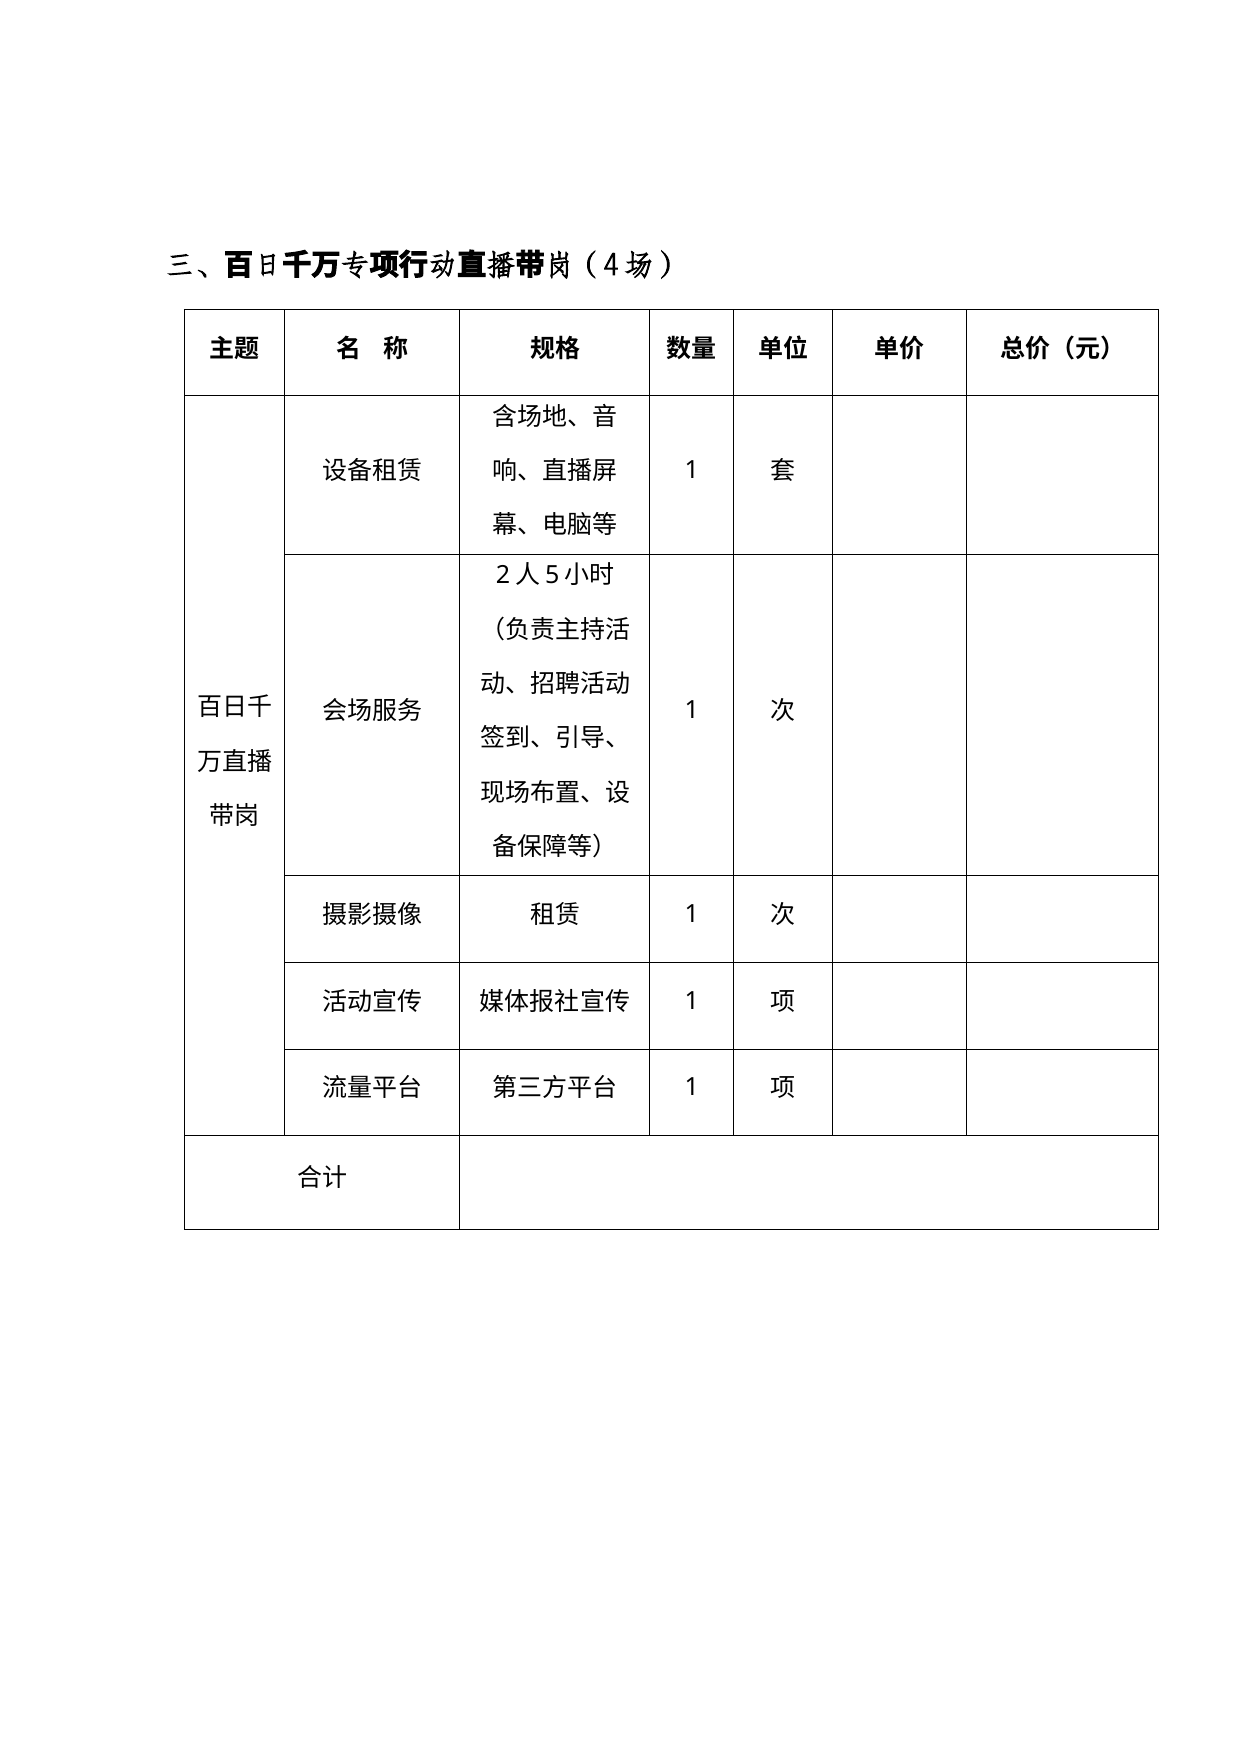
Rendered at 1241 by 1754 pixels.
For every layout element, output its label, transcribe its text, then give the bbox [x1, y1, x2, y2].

table_cell 1 [650, 1050, 733, 1135]
table_cell 项 [734, 1050, 832, 1135]
table_cell 会场服务 [285, 555, 459, 875]
table_header 名 称 [285, 310, 459, 395]
list 三、百日千万专项行动直播带岗（4场） [165, 233, 1087, 298]
table_cell 次 [734, 555, 832, 875]
table_cell [460, 1136, 1158, 1228]
table_cell [833, 1050, 966, 1135]
table_cell [967, 555, 1158, 875]
table_cell 2人5小时（负责主持活动、招聘活动签到、引导、现场布置、设备保障等） [460, 555, 649, 875]
table_cell 合计 [185, 1136, 459, 1228]
table_cell [967, 396, 1158, 554]
table_cell 活动宣传 [285, 963, 459, 1048]
table_cell 1 [650, 555, 733, 875]
table_cell [833, 555, 966, 875]
table_cell [967, 963, 1158, 1048]
table_cell [833, 876, 966, 962]
table_cell 项 [734, 963, 832, 1048]
table_header 规格 [460, 310, 649, 395]
table_cell 设备租赁 [285, 396, 459, 554]
table_cell 第三方平台 [460, 1050, 649, 1135]
table_cell [833, 396, 966, 554]
table_cell 次 [734, 876, 832, 962]
table_cell 摄影摄像 [285, 876, 459, 962]
table_header 单价 [833, 310, 966, 395]
table_cell 媒体报社宣传 [460, 963, 649, 1048]
table_cell [833, 963, 966, 1048]
table_cell [967, 876, 1158, 962]
table_header 数量 [650, 310, 733, 395]
table_header 单位 [734, 310, 832, 395]
table_cell 1 [650, 963, 733, 1048]
table_cell [967, 1050, 1158, 1135]
table_cell 百日千万直播 带岗 [185, 396, 284, 1135]
table_cell 流量平台 [285, 1050, 459, 1135]
table_cell 1 [650, 396, 733, 554]
table_cell 租赁 [460, 876, 649, 962]
table_cell 含场地、音响、直播屏幕、电脑等 [460, 396, 649, 554]
table_header 主题 [185, 310, 284, 395]
table_cell 套 [734, 396, 832, 554]
table_cell 1 [650, 876, 733, 962]
table_header 总价（元） [967, 310, 1158, 395]
